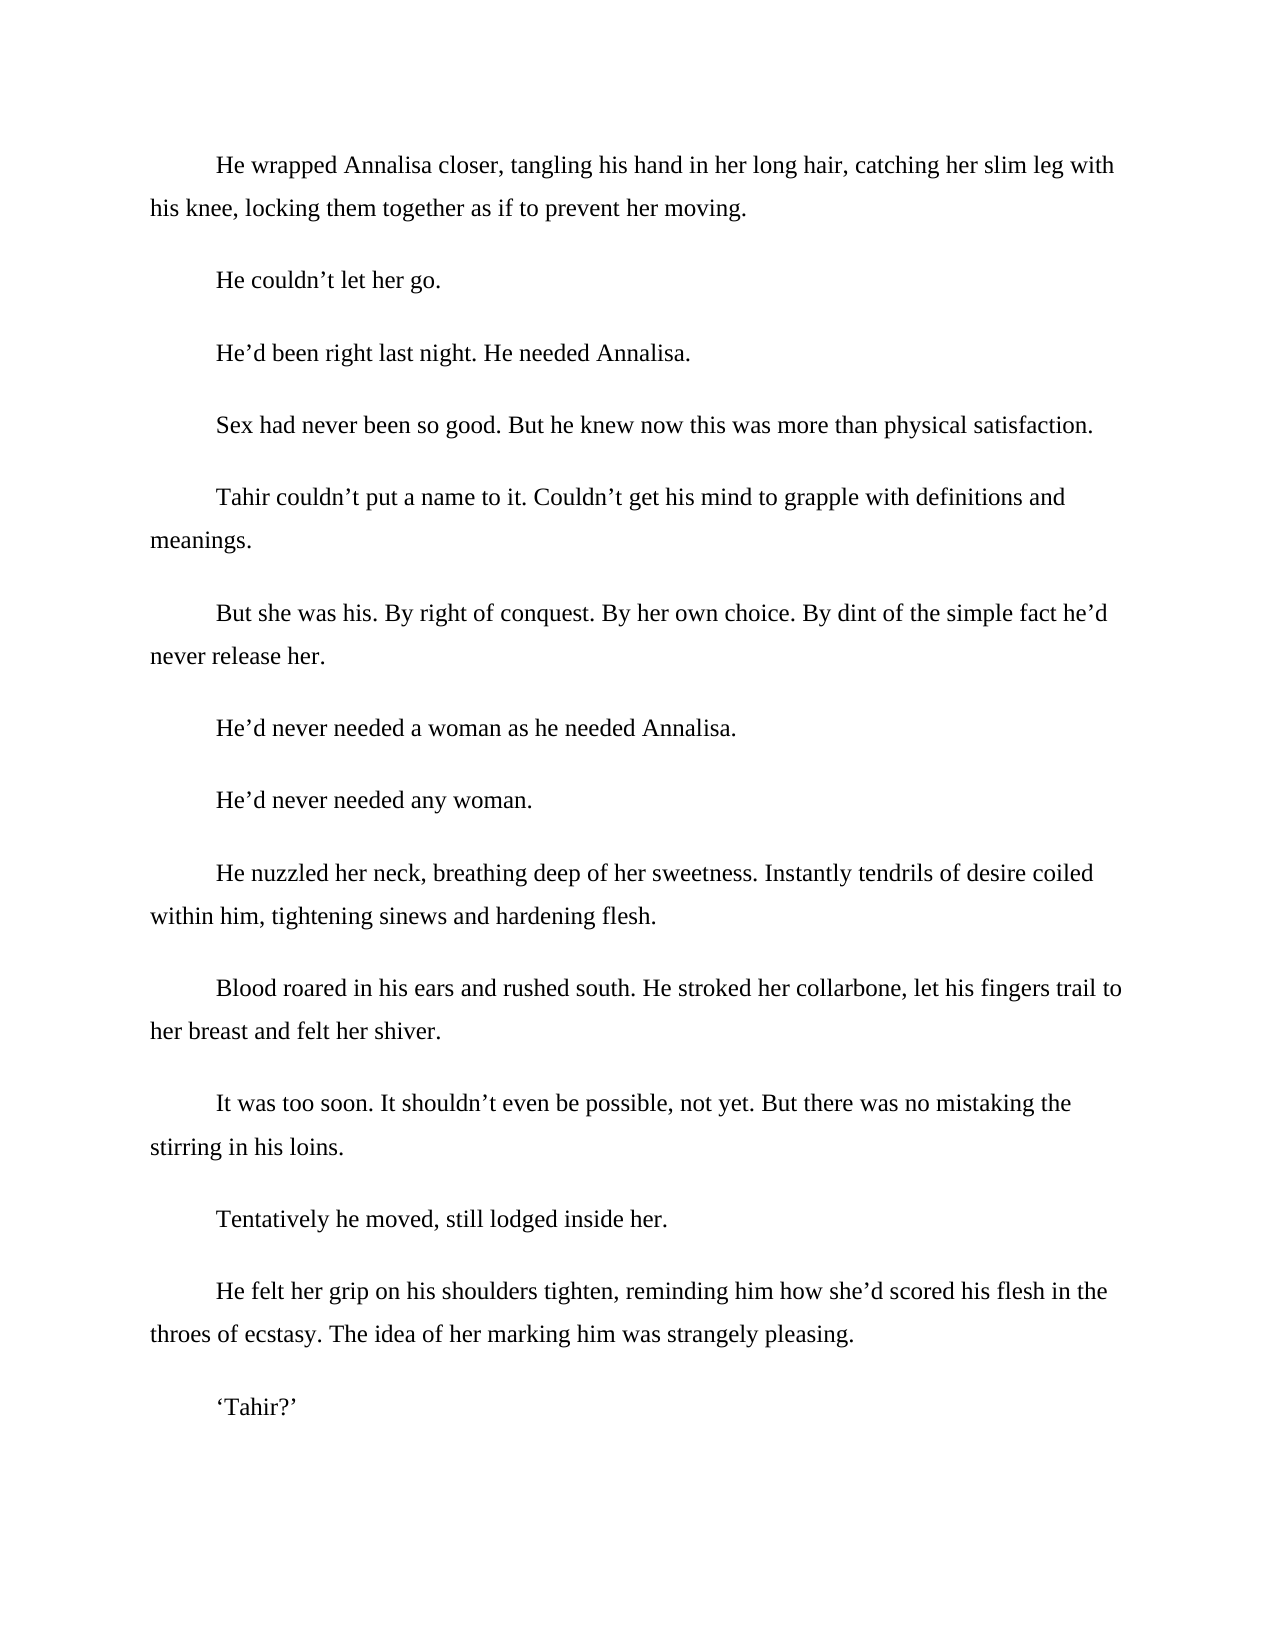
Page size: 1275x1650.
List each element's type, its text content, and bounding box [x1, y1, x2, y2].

text Tentatively he moved, still lodged inside her. [150, 1204, 1125, 1233]
text But she was his. By right of conquest. By her own choice. By dint of the simple fact he’d never release her. [150, 598, 1125, 669]
text ‘Tahir?’ [150, 1392, 1125, 1420]
text He felt her grip on his shoulders tighten, reminding him how she’d scored his flesh in the throes of ecstasy. The idea of her marking him was strangely pleasing. [150, 1276, 1125, 1348]
text Tahir couldn’t put a name to it. Couldn’t get his mind to grapple with definitions and meanings. [150, 482, 1125, 554]
text Sex had never been so good. But he knew now this was more than physical satisfaction. [150, 410, 1125, 439]
text Blood roared in his ears and rushed south. He stroked her collarbone, let his fingers trail to her breast and felt her shiver. [150, 973, 1125, 1045]
text He’d never needed a woman as he needed Annalisa. [150, 713, 1125, 742]
text He nuzzled her neck, breathing deep of her sweetness. Instantly tendrils of desire coiled within him, tightening sinews and hardening flesh. [150, 858, 1125, 929]
text It was too soon. It shouldn’t even be possible, not yet. But there was no mistaking the stirring in his loins. [150, 1088, 1125, 1160]
text He’d never needed any woman. [150, 785, 1125, 814]
text He wrapped Annalisa closer, tangling his hand in her long hair, catching her slim leg with his knee, locking them together as if to prevent her moving. [150, 150, 1125, 222]
text He couldn’t let her go. [150, 265, 1125, 294]
text He’d been right last night. He needed Annalisa. [150, 338, 1125, 366]
